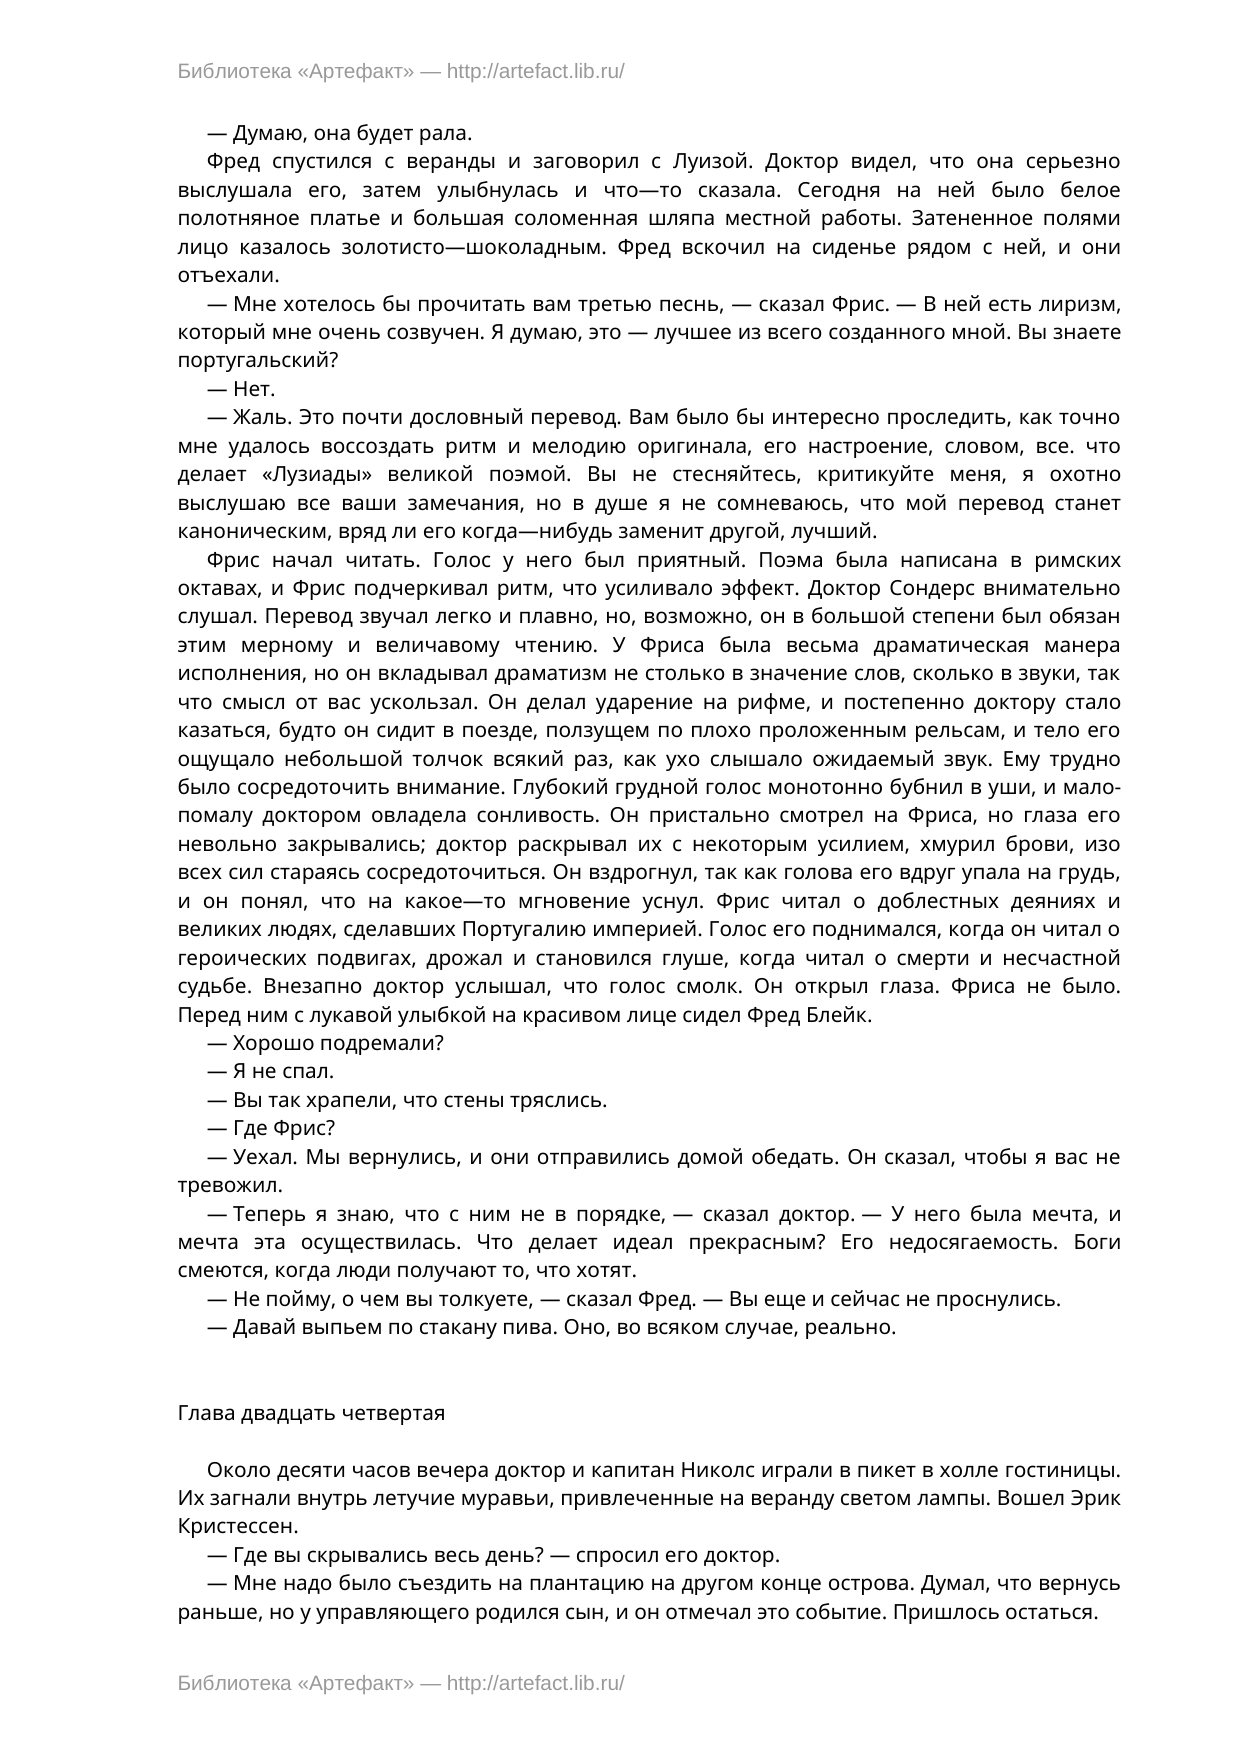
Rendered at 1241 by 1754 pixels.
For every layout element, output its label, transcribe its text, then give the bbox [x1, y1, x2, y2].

text — Хорошо подремали? [177, 1028, 1122, 1057]
text — Где Фрис? [177, 1113, 1122, 1142]
text — Не пойму, о чем вы толкуете, — сказал Фред. — Вы еще и сейчас не проснулись. [177, 1284, 1122, 1312]
text — Уехал. Мы вернулись, и они отправились домой обедать. Он сказал, чтобы я вас не тревожил. [177, 1142, 1122, 1199]
text — Жаль. Это почти дословный перевод. Вам было бы интересно проследить, как точно мне удалось воссоздать ритм и мелодию оригинала, его настроение, словом, все. что делает «Лузиады» великой поэмой. Вы не стесняйтесь, критикуйте меня, я охотно выслушаю все ваши замечания, но в душе я не сомневаюсь, что мой перевод станет каноническим, вряд ли его когда—нибудь заменит другой, лучший. [177, 402, 1122, 545]
text — Вы так храпели, что стены тряслись. [177, 1085, 1122, 1113]
text — Где вы скрывались весь день? — спросил его доктор. [177, 1540, 1122, 1568]
text — Нет. [177, 374, 1122, 402]
text — Давай выпьем по стакану пива. Оно, во всяком случае, реально. [177, 1312, 1122, 1341]
text — Теперь я знаю, что с ним не в порядке, — сказал доктор. — У него была мечта, и мечта эта осуществилась. Что делает идеал прекрасным? Его недосягаемость. Боги смеются, когда люди получают то, что хотят. [177, 1199, 1122, 1284]
subtitle Глава двадцать четвертая [177, 1398, 1122, 1426]
text Около десяти часов вечера доктор и капитан Николс играли в пикет в холле гостиницы. Их загнали внутрь летучие муравьи, привлеченные на веранду светом лампы. Вошел Эрик Кристессен. [177, 1455, 1122, 1540]
text Фред спустился с веранды и заговорил с Луизой. Доктор видел, что она серьезно выслушала его, затем улыбнулась и что—то сказала. Сегодня на ней было белое полотняное платье и большая соломенная шляпа местной работы. Затененное полями лицо казалось золотисто—шоколадным. Фред вскочил на сиденье рядом с ней, и они отъехали. [177, 147, 1122, 289]
text — Мне хотелось бы прочитать вам третью песнь, — сказал Фрис. — В ней есть лиризм, который мне очень созвучен. Я думаю, это — лучшее из всего созданного мной. Вы знаете португальский? [177, 289, 1122, 374]
text — Думаю, она будет рала. [177, 118, 1122, 147]
text — Мне надо было съездить на плантацию на другом конце острова. Думал, что вернусь раньше, но у управляющего родился сын, и он отмечал это событие. Пришлось остаться. [177, 1568, 1122, 1625]
text — Я не спал. [177, 1057, 1122, 1085]
text Фрис начал читать. Голос у него был приятный. Поэма была написана в римских октавах, и Фрис подчеркивал ритм, что усиливало эффект. Доктор Сондерс внимательно слушал. Перевод звучал легко и плавно, но, возможно, он в большой степени был обязан этим мерному и величавому чтению. У Фриса была весьма драматическая манера исполнения, но он вкладывал драматизм не столько в значение слов, сколько в звуки, так что смысл от вас ускользал. Он делал ударение на рифме, и постепенно доктору стало казаться, будто он сидит в поезде, ползущем по плохо проложенным рельсам, и тело его ощущало небольшой толчок всякий раз, как ухо слышало ожидаемый звук. Ему трудно было сосредоточить внимание. Глубокий грудной голос монотонно бубнил в уши, и мало- помалу доктором овладела сонливость. Он пристально смотрел на Фриса, но глаза его невольно закрывались; доктор раскрывал их с некоторым усилием, хмурил брови, изо всех сил стараясь сосредоточиться. Он вздрогнул, так как голова его вдруг упала на грудь, и он понял, что на какое—то мгновение уснул. Фрис читал о доблестных деяниях и великих людях, сделавших Португалию империей. Голос его поднимался, когда он читал о героических подвигах, дрожал и становился глуше, когда читал о смерти и несчастной судьбе. Внезапно доктор услышал, что голос смолк. Он открыл глаза. Фриса не было. Перед ним с лукавой улыбкой на красивом лице сидел Фред Блейк. [177, 545, 1122, 1028]
